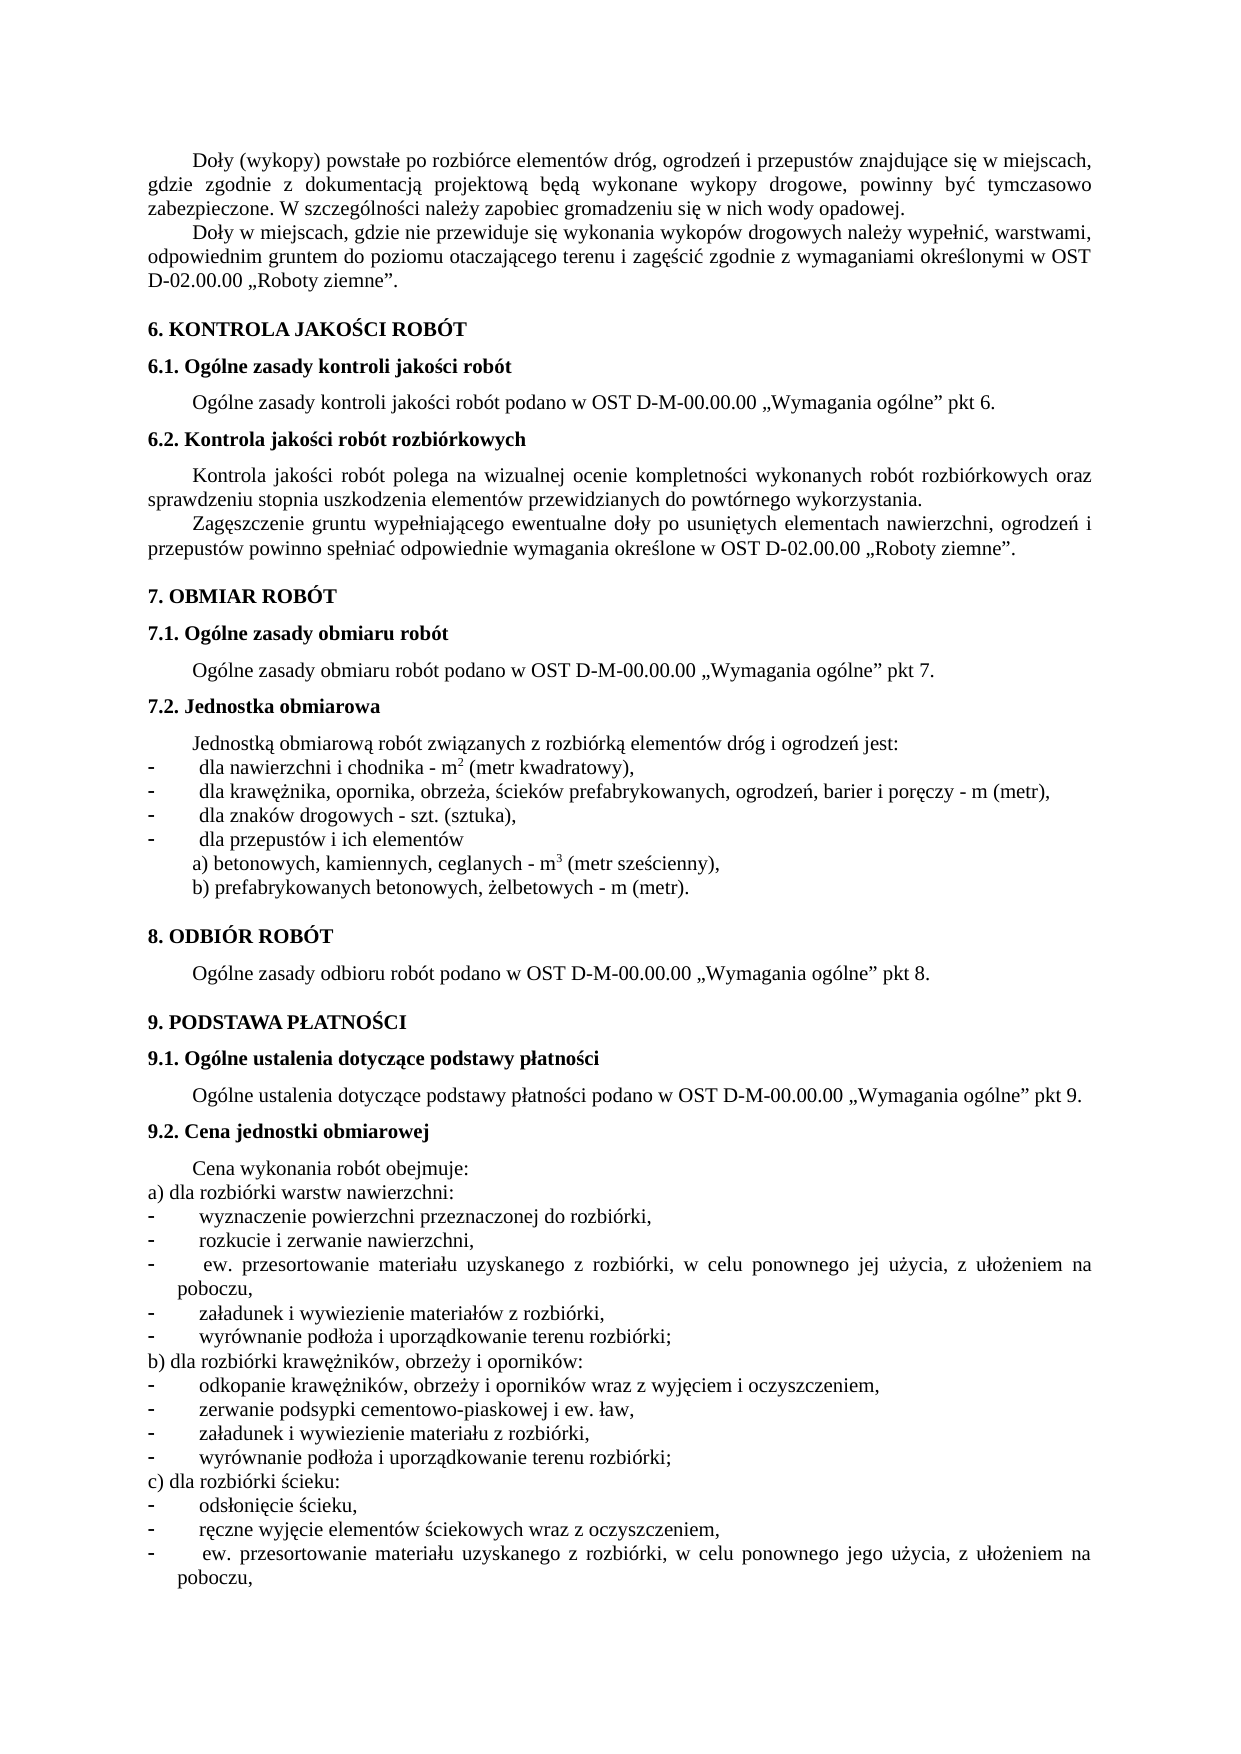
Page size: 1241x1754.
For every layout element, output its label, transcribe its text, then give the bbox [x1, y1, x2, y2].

list wyznaczenie powierzchni przeznaczonej do rozbiórki, [148, 1204, 1093, 1228]
text b) dla rozbiórki krawężników, obrzeży i oporników: [148, 1348, 1093, 1373]
text Jednostką obmiarową robót związanych z rozbiórką elementów dróg i ogrodzeń jest: [148, 731, 1093, 755]
text Ogólne ustalenia dotyczące podstawy płatności podano w OST D-M-00.00.00 „Wymagania ogólne” pkt 9. [148, 1083, 1093, 1107]
list dla nawierzchni i chodnika - m2 (metr kwadratowy), [148, 755, 1093, 779]
text Ogólne zasady kontroli jakości robót podano w OST D-M-00.00.00 „Wymagania ogólne” pkt 6. [148, 390, 1093, 414]
list odsłonięcie ścieku, [148, 1493, 1093, 1517]
list wyrównanie podłoża i uporządkowanie terenu rozbiórki; [148, 1324, 1093, 1348]
list rozkucie i zerwanie nawierzchni, [148, 1228, 1093, 1252]
text 9.2. Cena jednostki obmiarowej [148, 1119, 1093, 1143]
list dla przepustów i ich elementów [148, 827, 1093, 851]
text 7.1. Ogólne zasady obmiaru robót [148, 621, 1093, 645]
list ręczne wyjęcie elementów ściekowych wraz z oczyszczeniem, [148, 1517, 1093, 1541]
list dla znaków drogowych - szt. (sztuka), [148, 803, 1093, 827]
text Doły w miejscach, gdzie nie przewiduje się wykonania wykopów drogowych należy wypełnić, warstwami, odpowiednim gruntem do poziomu otaczającego terenu i zagęścić zgodnie z wymaganiami określonymi w OST D-02.00.00 „Roboty ziemne”. [148, 220, 1093, 292]
list odkopanie krawężników, obrzeży i oporników wraz z wyjęciem i oczyszczeniem, [148, 1373, 1093, 1397]
text Kontrola jakości robót polega na wizualnej ocenie kompletności wykonanych robót rozbiórkowych oraz sprawdzeniu stopnia uszkodzenia elementów przewidzianych do powtórnego wykorzystania. [148, 463, 1093, 511]
text 6. KONTROLA JAKOŚCI ROBÓT [148, 317, 1093, 341]
text 6.2. Kontrola jakości robót rozbiórkowych [148, 427, 1093, 451]
list załadunek i wywiezienie materiałów z rozbiórki, [148, 1300, 1093, 1324]
text Cena wykonania robót obejmuje: [148, 1156, 1093, 1180]
list wyrównanie podłoża i uporządkowanie terenu rozbiórki; [148, 1445, 1093, 1469]
list dla krawężnika, opornika, obrzeża, ścieków prefabrykowanych, ogrodzeń, barier i poręczy - m (metr), [148, 779, 1093, 803]
text c) dla rozbiórki ścieku: [148, 1469, 1093, 1493]
list zerwanie podsypki cementowo-piaskowej i ew. ław, [148, 1397, 1093, 1421]
text 6.1. Ogólne zasady kontroli jakości robót [148, 353, 1093, 378]
text Ogólne zasady odbioru robót podano w OST D-M-00.00.00 „Wymagania ogólne” pkt 8. [148, 961, 1093, 985]
list ew. przesortowanie materiału uzyskanego z rozbiórki, w celu ponownego jego użycia, z ułożeniem na poboczu, [148, 1541, 1093, 1589]
text 9. PODSTAWA PŁATNOŚCI [148, 1010, 1093, 1034]
text a) dla rozbiórki warstw nawierzchni: [148, 1180, 1093, 1204]
list załadunek i wywiezienie materiału z rozbiórki, [148, 1421, 1093, 1445]
text b) prefabrykowanych betonowych, żelbetowych - m (metr). [148, 875, 1093, 899]
list ew. przesortowanie materiału uzyskanego z rozbiórki, w celu ponownego jej użycia, z ułożeniem na poboczu, [148, 1252, 1093, 1300]
text a) betonowych, kamiennych, ceglanych - m3 (metr sześcienny), [148, 851, 1093, 875]
text Zagęszczenie gruntu wypełniającego ewentualne doły po usuniętych elementach nawierzchni, ogrodzeń i przepustów powinno spełniać odpowiednie wymagania określone w OST D-02.00.00 „Roboty ziemne”. [148, 511, 1093, 559]
text 9.1. Ogólne ustalenia dotyczące podstawy płatności [148, 1046, 1093, 1070]
text Doły (wykopy) powstałe po rozbiórce elementów dróg, ogrodzeń i przepustów znajdujące się w miejscach, gdzie zgodnie z dokumentacją projektową będą wykonane wykopy drogowe, powinny być tymczasowo zabezpieczone. W szczególności należy zapobiec gromadzeniu się w nich wody opadowej. [148, 148, 1093, 220]
text 8. ODBIÓR ROBÓT [148, 924, 1093, 948]
text 7.2. Jednostka obmiarowa [148, 694, 1093, 718]
text 7. OBMIAR ROBÓT [148, 584, 1093, 608]
text Ogólne zasady obmiaru robót podano w OST D-M-00.00.00 „Wymagania ogólne” pkt 7. [148, 658, 1093, 682]
